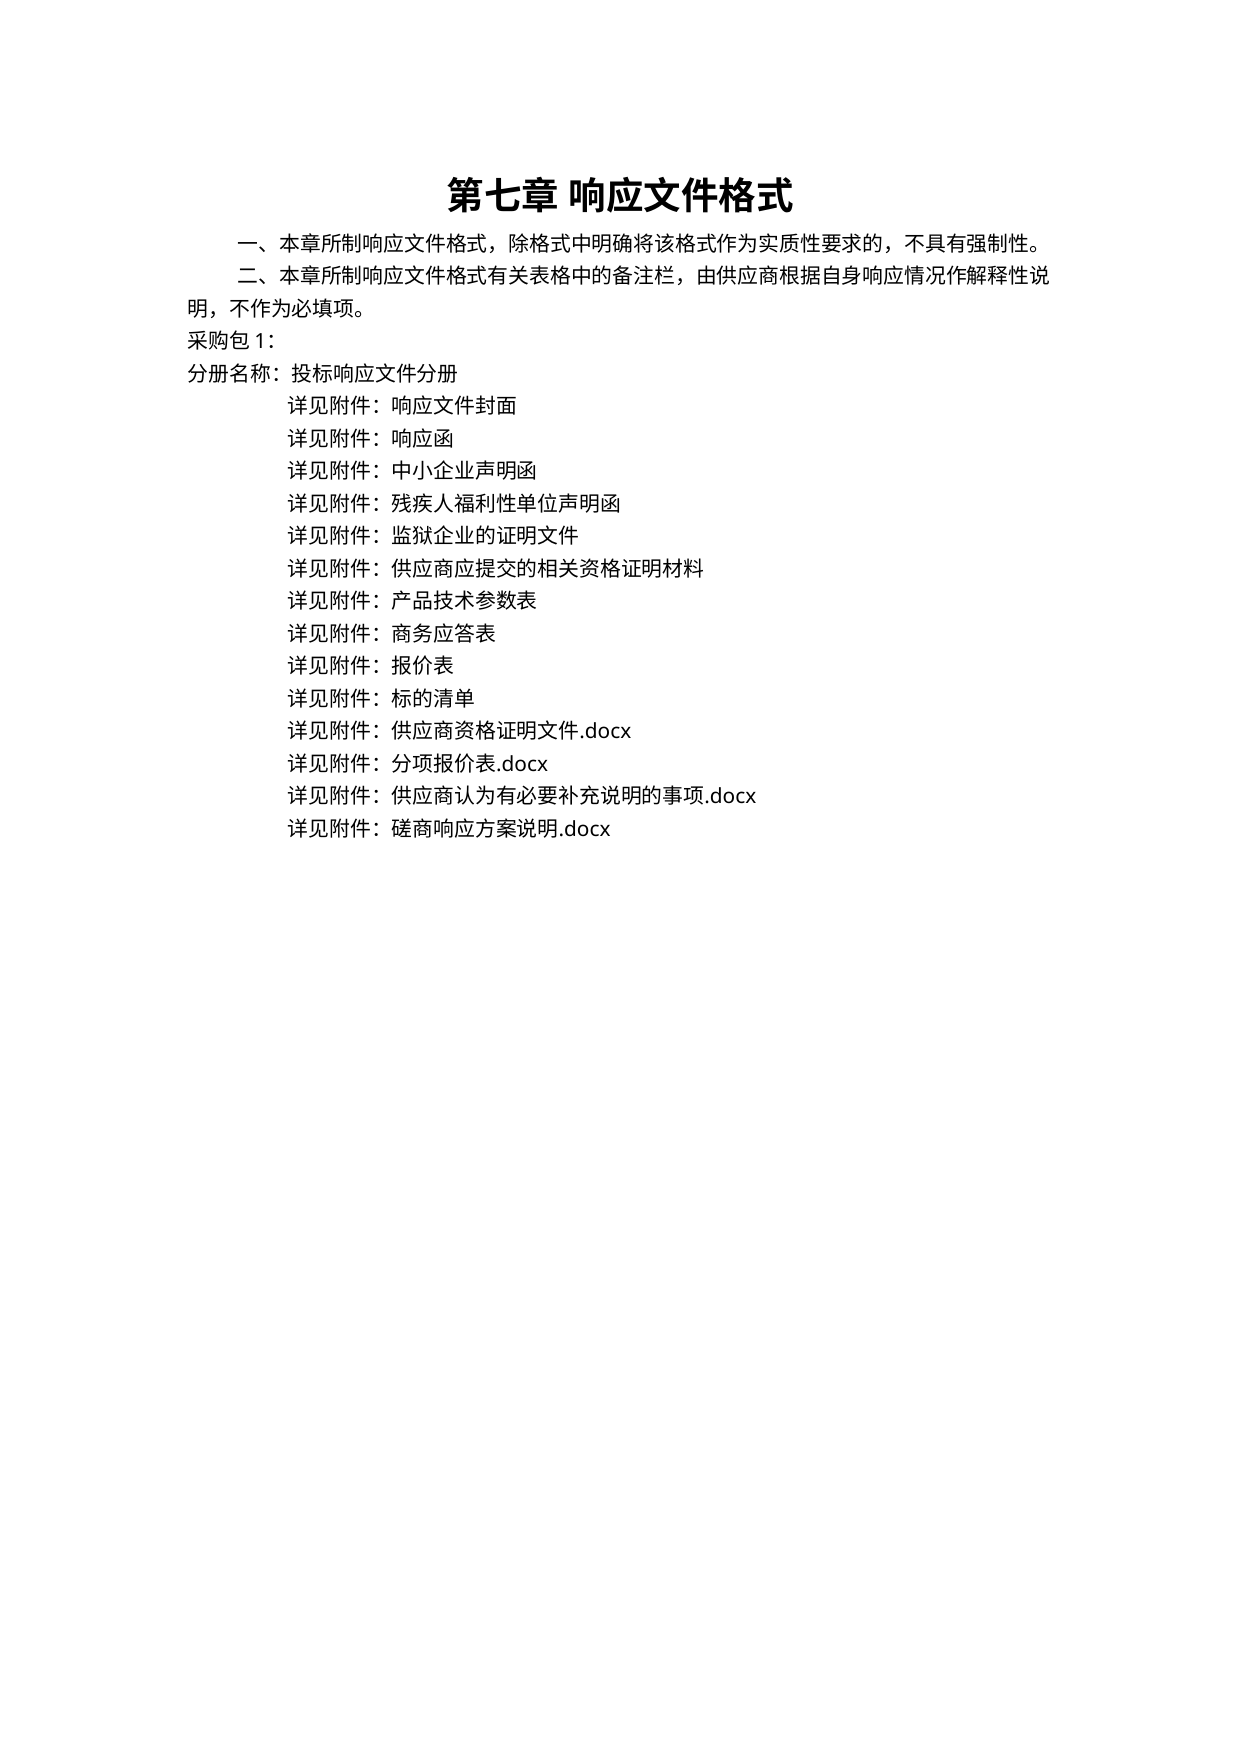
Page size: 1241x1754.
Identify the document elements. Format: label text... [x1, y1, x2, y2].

text 详见附件：供应商资格证明文件.docx [187, 714, 1053, 747]
text 详见附件：供应商应提交的相关资格证明材料 [187, 552, 1053, 584]
text 详见附件：商务应答表 [187, 617, 1053, 649]
text 详见附件：标的清单 [187, 682, 1053, 714]
text 详见附件：残疾人福利性单位声明函 [187, 487, 1053, 519]
text 详见附件：产品技术参数表 [187, 584, 1053, 617]
text 详见附件：磋商响应方案说明.docx [187, 812, 1053, 844]
text 详见附件：中小企业声明函 [187, 454, 1053, 487]
text 详见附件：响应函 [187, 422, 1053, 454]
text 详见附件：供应商认为有必要补充说明的事项.docx [187, 779, 1053, 812]
text 分册名称：投标响应文件分册 [187, 357, 1053, 389]
text 详见附件：监狱企业的证明文件 [187, 519, 1053, 552]
text 第七章 响应文件格式 [187, 162, 1053, 227]
text 详见附件：报价表 [187, 649, 1053, 682]
text 详见附件：分项报价表.docx [187, 747, 1053, 779]
text 一、本章所制响应文件格式，除格式中明确将该格式作为实质性要求的，不具有强制性。 [187, 227, 1053, 259]
text 详见附件：响应文件封面 [187, 389, 1053, 422]
text 二、本章所制响应文件格式有关表格中的备注栏，由供应商根据自身响应情况作解释性说明，不作为必填项。 [187, 259, 1053, 324]
text 采购包1： [187, 324, 1053, 357]
